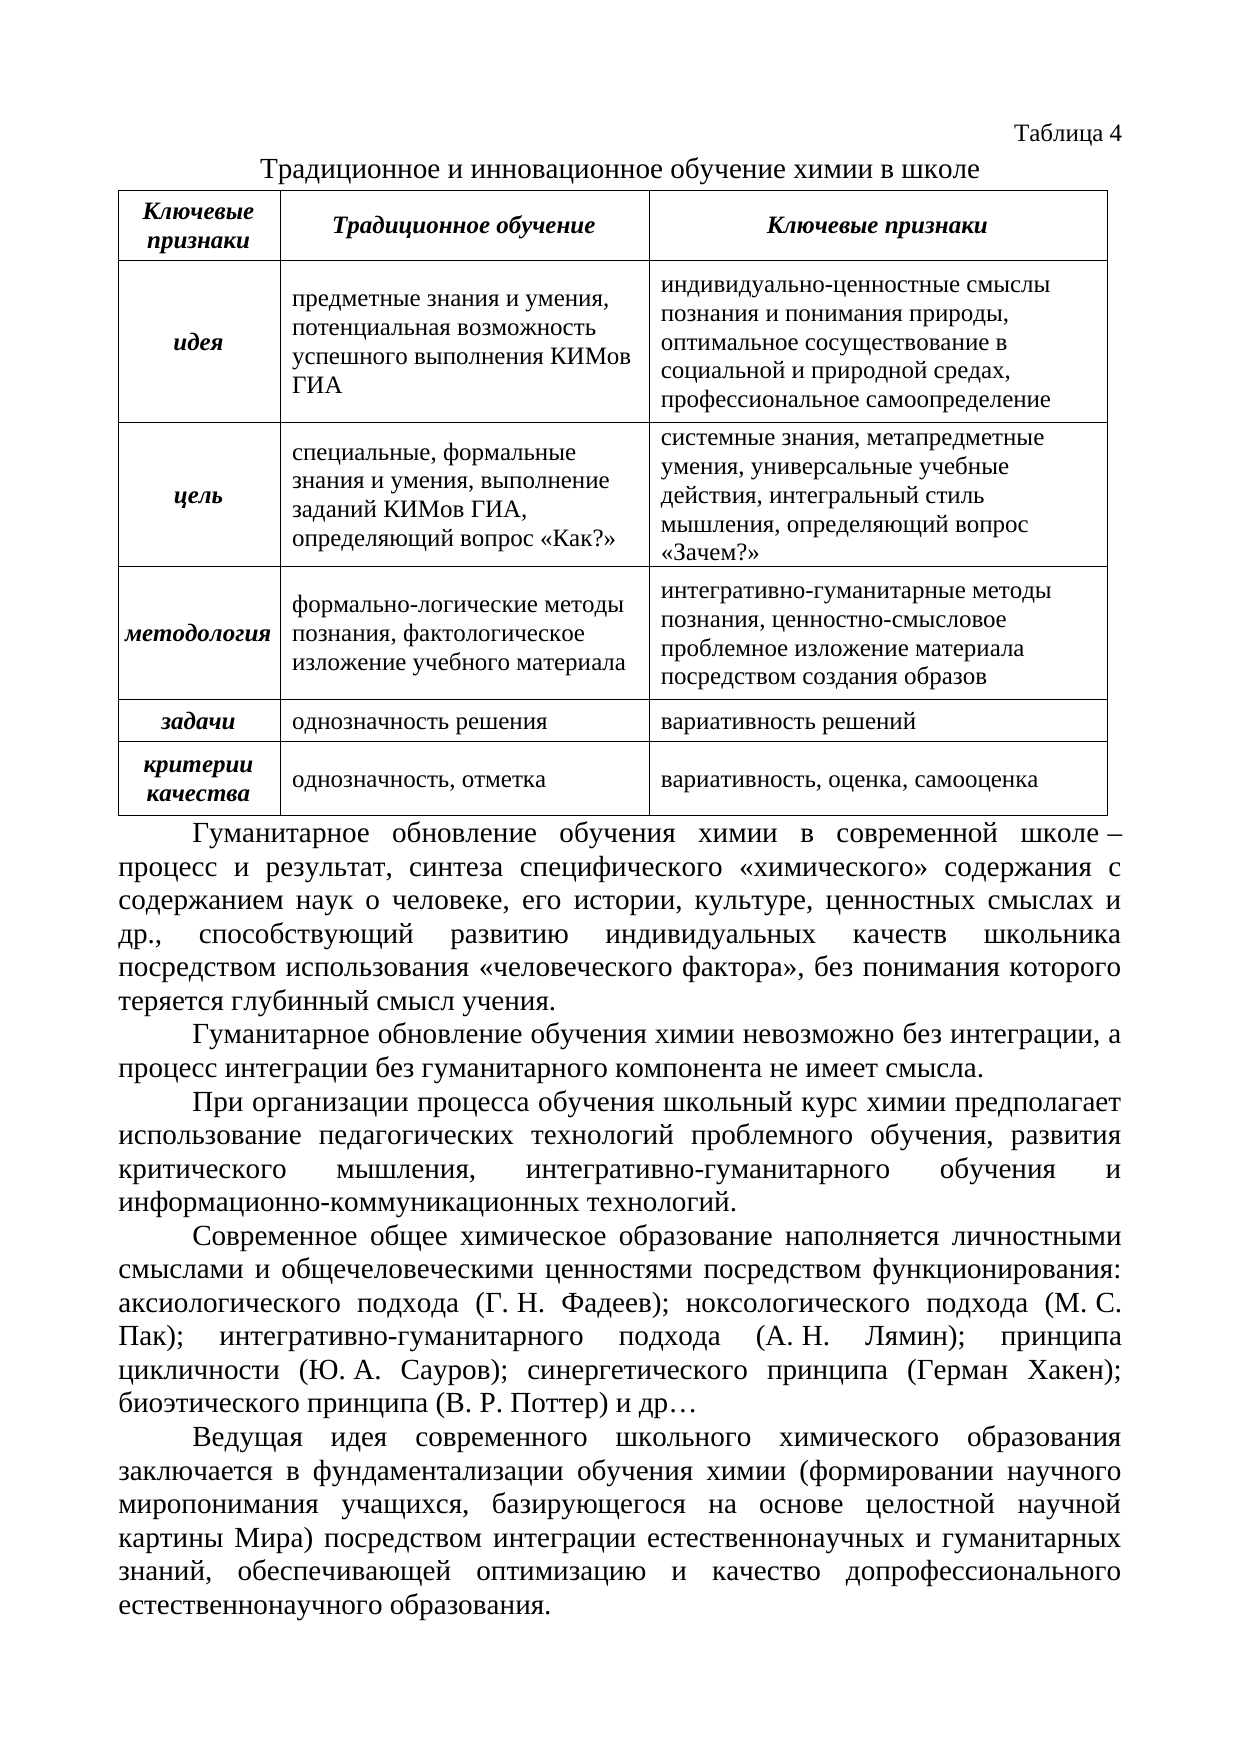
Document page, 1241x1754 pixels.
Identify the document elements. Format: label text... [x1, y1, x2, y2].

table_cell идея [119, 261, 280, 422]
table_header Ключевые признаки [119, 191, 280, 259]
table_header Ключевые признаки [650, 191, 1107, 259]
table_cell задачи [119, 700, 280, 741]
table_cell вариативность, оценка, самооценка [650, 742, 1107, 815]
table_header Традиционное обучение [281, 191, 649, 259]
text Ведущая идея современного школьного химического образования заключается в фундаментализации обучения химии (формировании научного миропонимания учащихся, базирующегося на основе целостной научной картины Мира) посредством интеграции естественнонаучных и гуманитарных знаний, обеспечивающей оптимизацию и качество допрофессионального естественнонаучного образования. [118, 1419, 1122, 1620]
text Гуманитарное обновление обучения химии невозможно без интеграции, а процесс интеграции без гуманитарного компонента не имеет смысла. [118, 1017, 1122, 1084]
table_cell предметные знания и умения, потенциальная возможность успешного выполнения КИМов ГИА [281, 261, 649, 422]
text Гуманитарное обновление обучения химии в современной школе – процесс и результат, синтеза специфического «химического» содержания с содержанием наук о человеке, его истории, культуре, ценностных смыслах и др., способствующий развитию индивидуальных качеств школьника посредством использования «человеческого фактора», без понимания которого теряется глубинный смысл учения. [118, 815, 1122, 1017]
table_cell цель [119, 423, 280, 566]
table_cell однозначность решения [281, 700, 649, 741]
text Таблица 4 [118, 118, 1122, 147]
table_cell системные знания, метапредметные умения, универсальные учебные действия, интегральный стиль мышления, определяющий вопрос «Зачем?» [650, 423, 1107, 566]
table_cell индивидуально-ценностные смыслы познания и понимания природы, оптимальное сосуществование в социальной и природной средах, профессиональное самоопределение [650, 261, 1107, 422]
table_cell вариативность решений [650, 700, 1107, 741]
table_cell интегративно-гуманитарные методы познания, ценностно-смысловое проблемное изложение материала посредством создания образов [650, 567, 1107, 699]
text При организации процесса обучения школьный курс химии предполагает использование педагогических технологий проблемного обучения, развития критического мышления, интегративно-гуманитарного обучения и информационно-коммуникационных технологий. [118, 1084, 1122, 1218]
table_cell методология [119, 567, 280, 699]
table_cell специальные, формальные знания и умения, выполнение заданий КИМов ГИА, определяющий вопрос «Как?» [281, 423, 649, 566]
table_cell критерии качества [119, 742, 280, 815]
text Традиционное и инновационное обучение химии в школе [118, 151, 1122, 185]
text Современное общее химическое образование наполняется личностными смыслами и общечеловеческими ценностями посредством функционирования: аксиологического подхода (Г. Н. Фадеев); ноксологического подхода (М. С. Пак); интегративно-гуманитарного подхода (А. Н. Лямин); принципа цикличности (Ю. А. Сауров); синергетического принципа (Герман Хакен); биоэтического принципа (В. Р. Поттер) и др… [118, 1218, 1122, 1419]
table_cell однозначность, отметка [281, 742, 649, 815]
table_cell формально-логические методы познания, фактологическое изложение учебного материала [281, 567, 649, 699]
